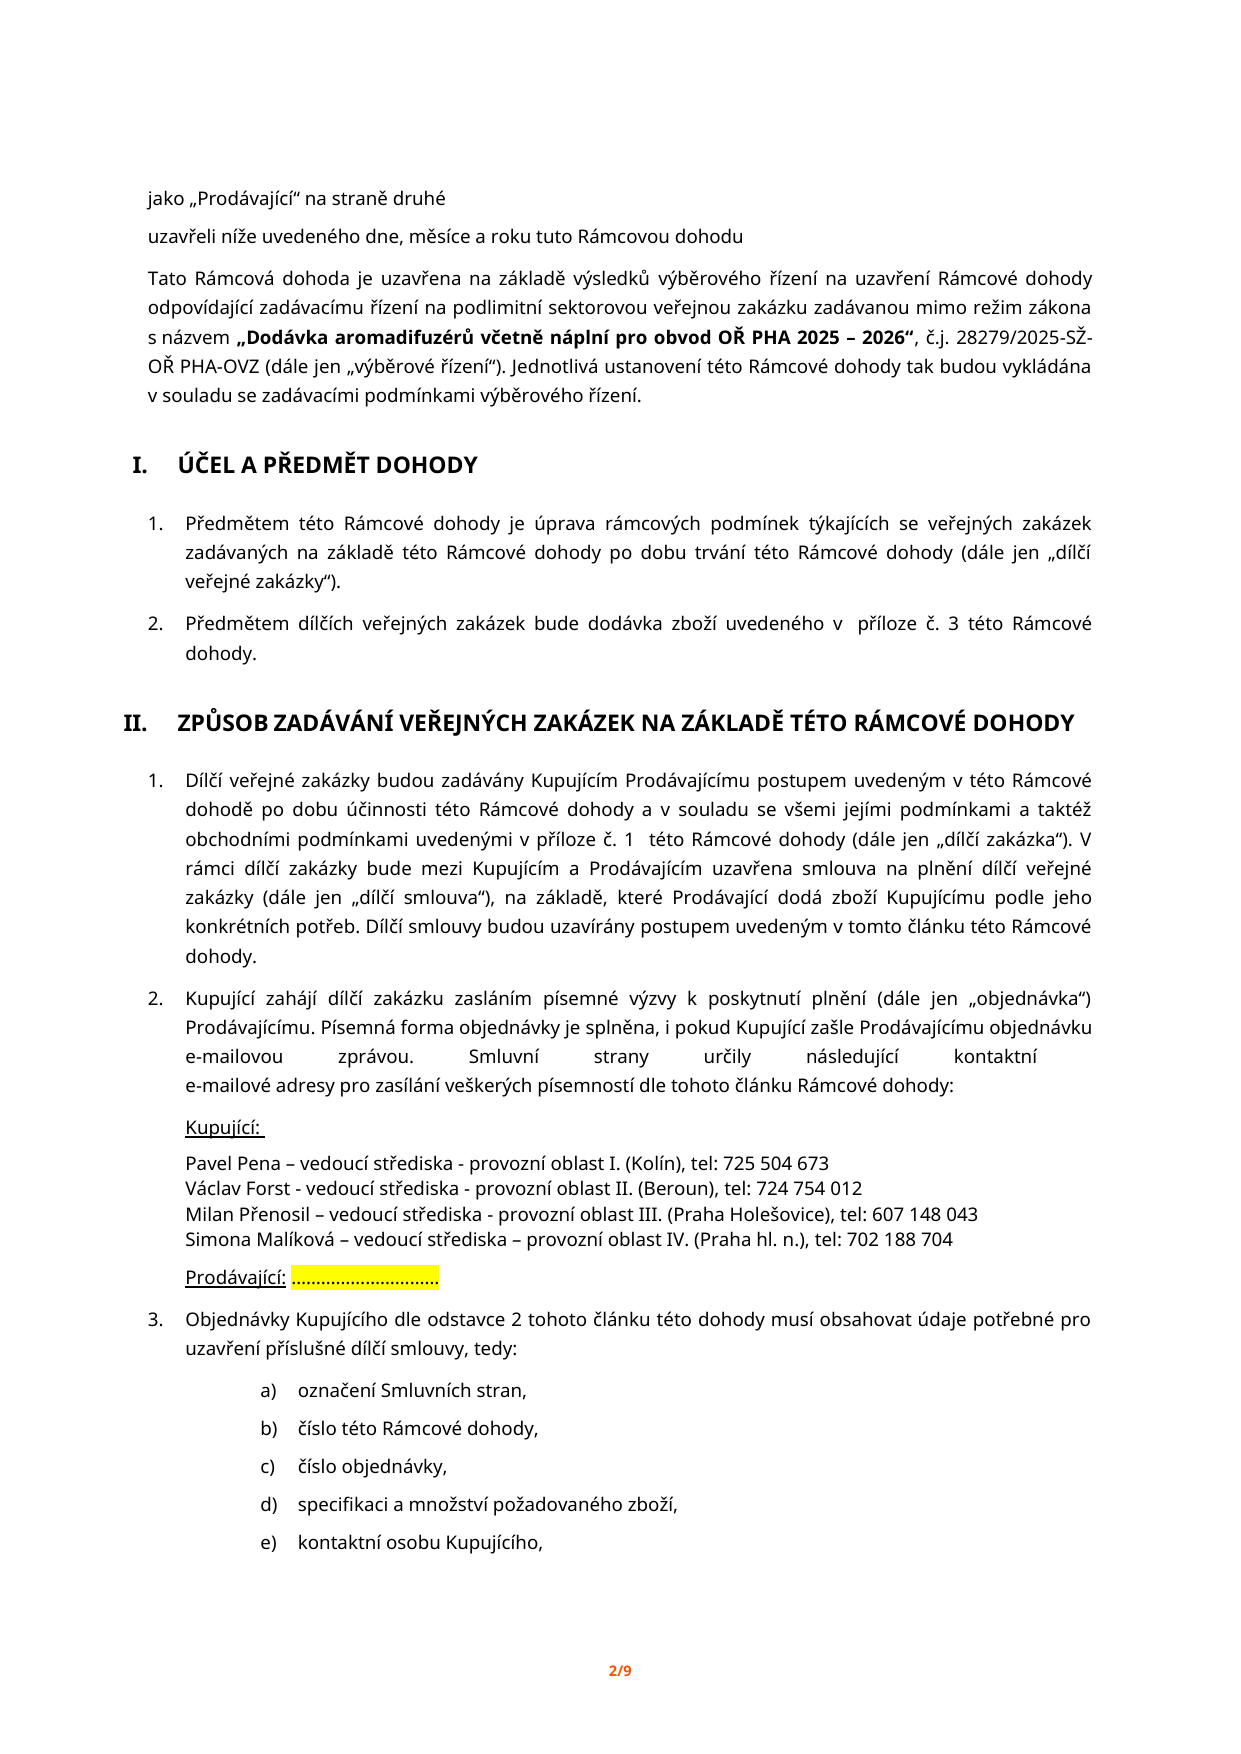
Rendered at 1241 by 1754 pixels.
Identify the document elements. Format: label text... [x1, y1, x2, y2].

list kontaktní osobu Kupujícího, [260, 1529, 1093, 1555]
text Václav Forst - vedoucí střediska - provozní oblast II. (Beroun), tel: 724 754 012 [185, 1176, 1093, 1201]
text uzavřeli níže uvedeného dne, měsíce a roku tuto Rámcovou dohodu [148, 224, 1093, 249]
text Simona Malíková – vedoucí střediska – provozní oblast IV. (Praha hl. n.), tel: 702 188 704 [185, 1227, 1093, 1252]
text Milan Přenosil – vedoucí střediska - provozní oblast III. (Praha Holešovice), tel: 607 148 043 [185, 1201, 1093, 1227]
text Prodávající: ………………………… [185, 1264, 1093, 1290]
text Tato Rámcová dohoda je uzavřena na základě výsledků výběrového řízení na uzavření Rámcové dohody odpovídající zadávacímu řízení na podlimitní sektorovou veřejnou zakázku zadávanou mimo režim zákona s názvem „Dodávka aromadifuzérů včetně náplní pro obvod OŘ PHA 2025 – 2026“, č.j. 28279/2025-SŽ-OŘ PHA-OVZ (dále jen „výběrové řízení“). Jednotlivá ustanovení této Rámcové dohody tak budou vykládána v souladu se zadávacími podmínkami výběrového řízení. [148, 265, 1093, 408]
list Předmětem dílčích veřejných zakázek bude dodávka zboží uvedeného v příloze č. 3 této Rámcové dohody. [148, 611, 1093, 665]
text Objednávky Kupujícího dle odstavce 2 tohoto článku této dohody musí obsahovat údaje potřebné pro uzavření příslušné dílčí smlouvy, tedy: [148, 1306, 1093, 1361]
list číslo této Rámcové dohody, [260, 1415, 1093, 1441]
list označení Smluvních stran, [260, 1377, 1093, 1403]
text Kupující: [185, 1114, 1093, 1140]
list specifikaci a množství požadovaného zboží, [260, 1491, 1093, 1517]
text Kupující zahájí dílčí zakázku zasláním písemné výzvy k poskytnutí plnění (dále jen „objednávka“) Prodávajícímu. Písemná forma objednávky je splněna, i pokud Kupující zašle Prodávajícímu objednávku e-mailovou zprávou. Smluvní strany určily následující kontaktní e-mailové adresy pro zasílání veškerých písemností dle tohoto článku Rámcové dohody: [148, 985, 1093, 1098]
list číslo objednávky, [260, 1453, 1093, 1479]
text Dílčí veřejné zakázky budou zadávány Kupujícím Prodávajícímu postupem uvedeným v této Rámcové dohodě po dobu účinnosti této Rámcové dohody a v souladu se všemi jejími podmínkami a taktéž obchodními podmínkami uvedenými v příloze č. 1 této Rámcové dohody (dále jen „dílčí zakázka“). V rámci dílčí zakázky bude mezi Kupujícím a Prodávajícím uzavřena smlouva na plnění dílčí veřejné zakázky (dále jen „dílčí smlouva“), na základě, které Prodávající dodá zboží Kupujícímu podle jeho konkrétních potřeb. Dílčí smlouvy budou uzavírány postupem uvedeným v tomto článku této Rámcové dohody. [148, 767, 1093, 969]
list Předmětem této Rámcové dohody je úprava rámcových podmínek týkajících se veřejných zakázek zadávaných na základě této Rámcové dohody po dobu trvání této Rámcové dohody (dále jen „dílčí veřejné zakázky“). [148, 510, 1093, 594]
list ÚČEL A PŘEDMĚT DOHODY [148, 449, 1093, 481]
list ZPŮSOB ZADÁVÁNÍ VEŘEJNÝCH ZAKÁZEK NA ZÁKLADĚ TÉTO RÁMCOVÉ DOHODY [148, 707, 1093, 738]
text jako „Prodávající“ na straně druhé [148, 186, 1093, 211]
text Pavel Pena – vedoucí střediska - provozní oblast I. (Kolín), tel: 725 504 673 [185, 1150, 1093, 1176]
